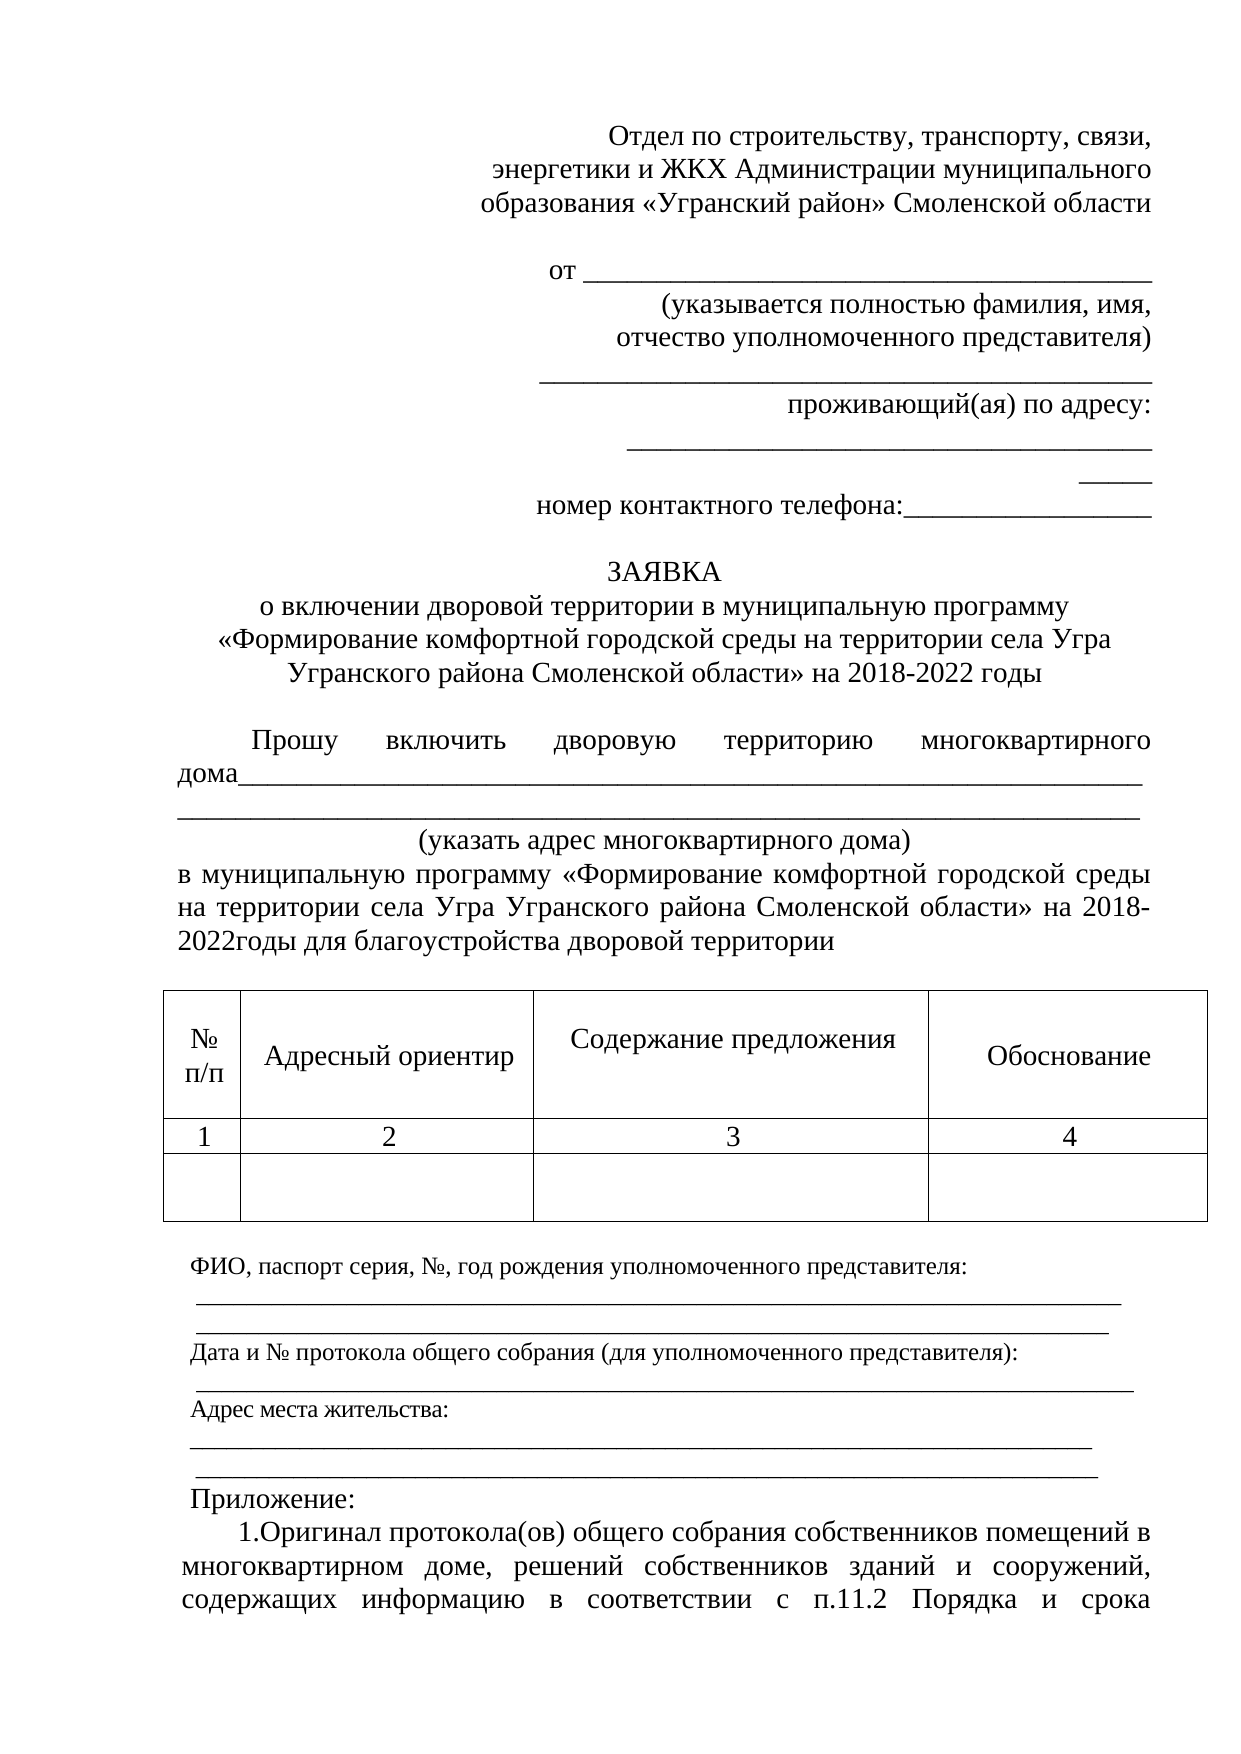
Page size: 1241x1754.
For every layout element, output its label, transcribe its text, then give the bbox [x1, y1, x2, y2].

text о включении дворовой территории в муниципальную программу «Формирование комфортной городской среды на территории села Угра Угранского района Смоленской области» на 2018-2022 годы [177, 588, 1152, 688]
table_cell 4 [929, 1119, 1207, 1153]
table_cell [534, 1154, 928, 1221]
text ___________________________________________________________________________ [190, 1366, 1152, 1394]
text (указывается полностью фамилия, имя, отчество уполномоченного представителя) [177, 286, 1152, 353]
table_header Содержание предложения [534, 991, 928, 1118]
text _________________________________________ [177, 420, 1152, 487]
text образования «Угранский район» Смоленской области [177, 185, 1152, 219]
table_cell [241, 1154, 533, 1221]
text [181, 1514, 1152, 1615]
text Приложение: [190, 1481, 1152, 1514]
table_cell 1 [164, 1119, 240, 1153]
text ФИО, паспорт серия, №, год рождения уполномоченного представителя: [190, 1251, 1152, 1279]
text Адрес места жительства: [190, 1394, 1152, 1423]
table_header Адресный ориентир [241, 991, 533, 1118]
text номер контактного телефона:_________________ [177, 487, 1152, 521]
text Отдел по строительству, транспорту, связи, [177, 118, 1152, 152]
table_header № п/п [164, 991, 240, 1118]
text __________________________________________________________________________ [190, 1452, 1152, 1481]
text проживающий(ая) по адресу: [177, 386, 1152, 420]
text в муниципальную программу «Формирование комфортной городской среды на территории села Угра Угранского района Смоленской области» на 2018-2022годы для благоустройства дворовой территории [177, 856, 1152, 957]
text от _______________________________________ [177, 252, 1152, 286]
text (указать адрес многоквартирного дома) [177, 822, 1152, 856]
table_cell 3 [534, 1119, 928, 1153]
table_header Обоснование [929, 991, 1207, 1118]
table_cell [164, 1154, 240, 1221]
text __________________________________________________________________________ [190, 1423, 1152, 1452]
text __________________________________________________________________________ [190, 1279, 1152, 1308]
text Прошу включить дворовую территорию многоквартирного дома________________________________________________________________________________________________________________________________ [177, 722, 1152, 822]
table_cell [929, 1154, 1207, 1221]
text __________________________________________ [177, 353, 1152, 386]
text _________________________________________________________________________ [190, 1308, 1152, 1337]
text энергетики и ЖКХ Администрации муниципального [177, 152, 1152, 185]
table_cell 2 [241, 1119, 533, 1153]
text ЗАЯВКА [177, 554, 1152, 588]
text Дата и № протокола общего собрания (для уполномоченного представителя): [190, 1337, 1152, 1366]
